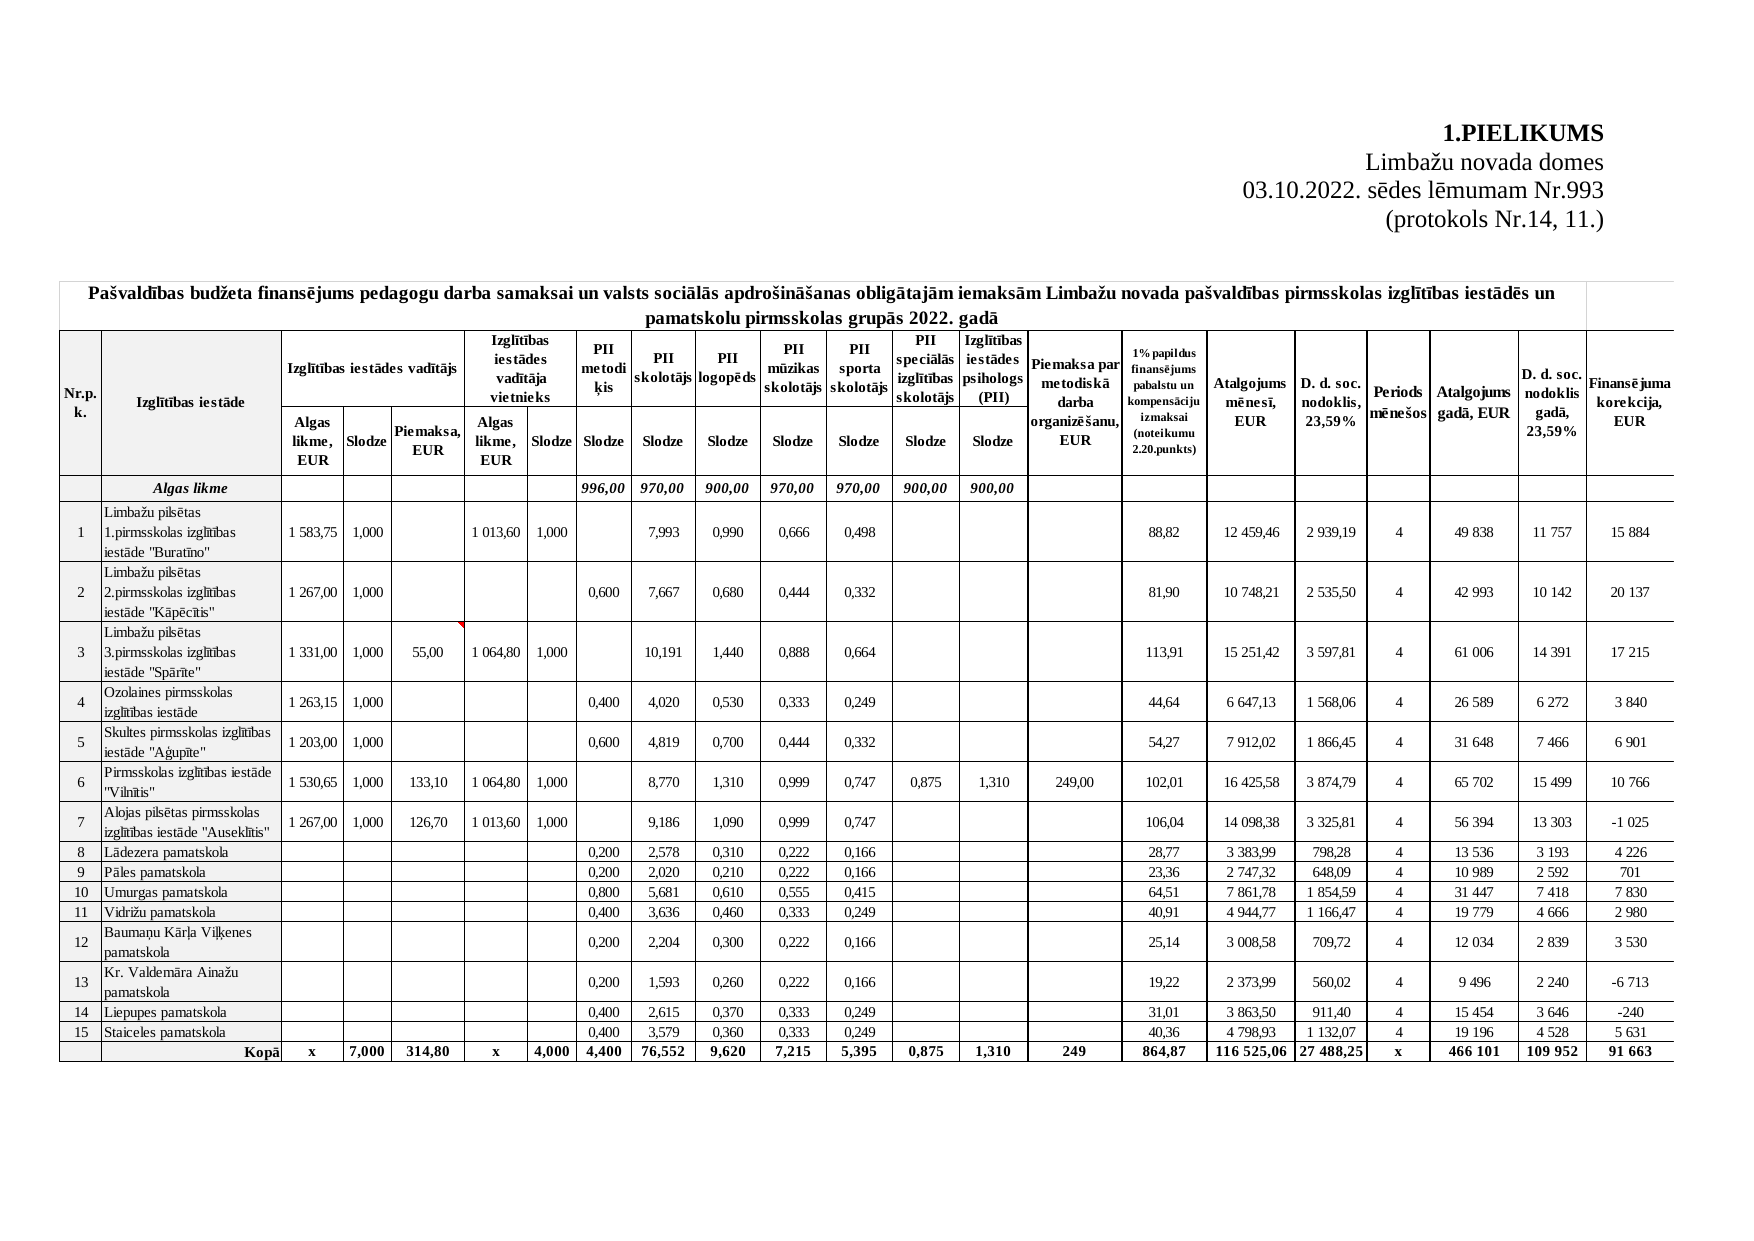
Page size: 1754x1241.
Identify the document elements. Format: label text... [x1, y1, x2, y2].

text Limbažu novada domes [59, 147, 1604, 176]
text 03.10.2022. sēdes lēmumam Nr.993 [59, 176, 1604, 204]
text 1.PIELIKUMS [59, 118, 1604, 147]
text (protokols Nr.14, 11.) [59, 204, 1604, 233]
